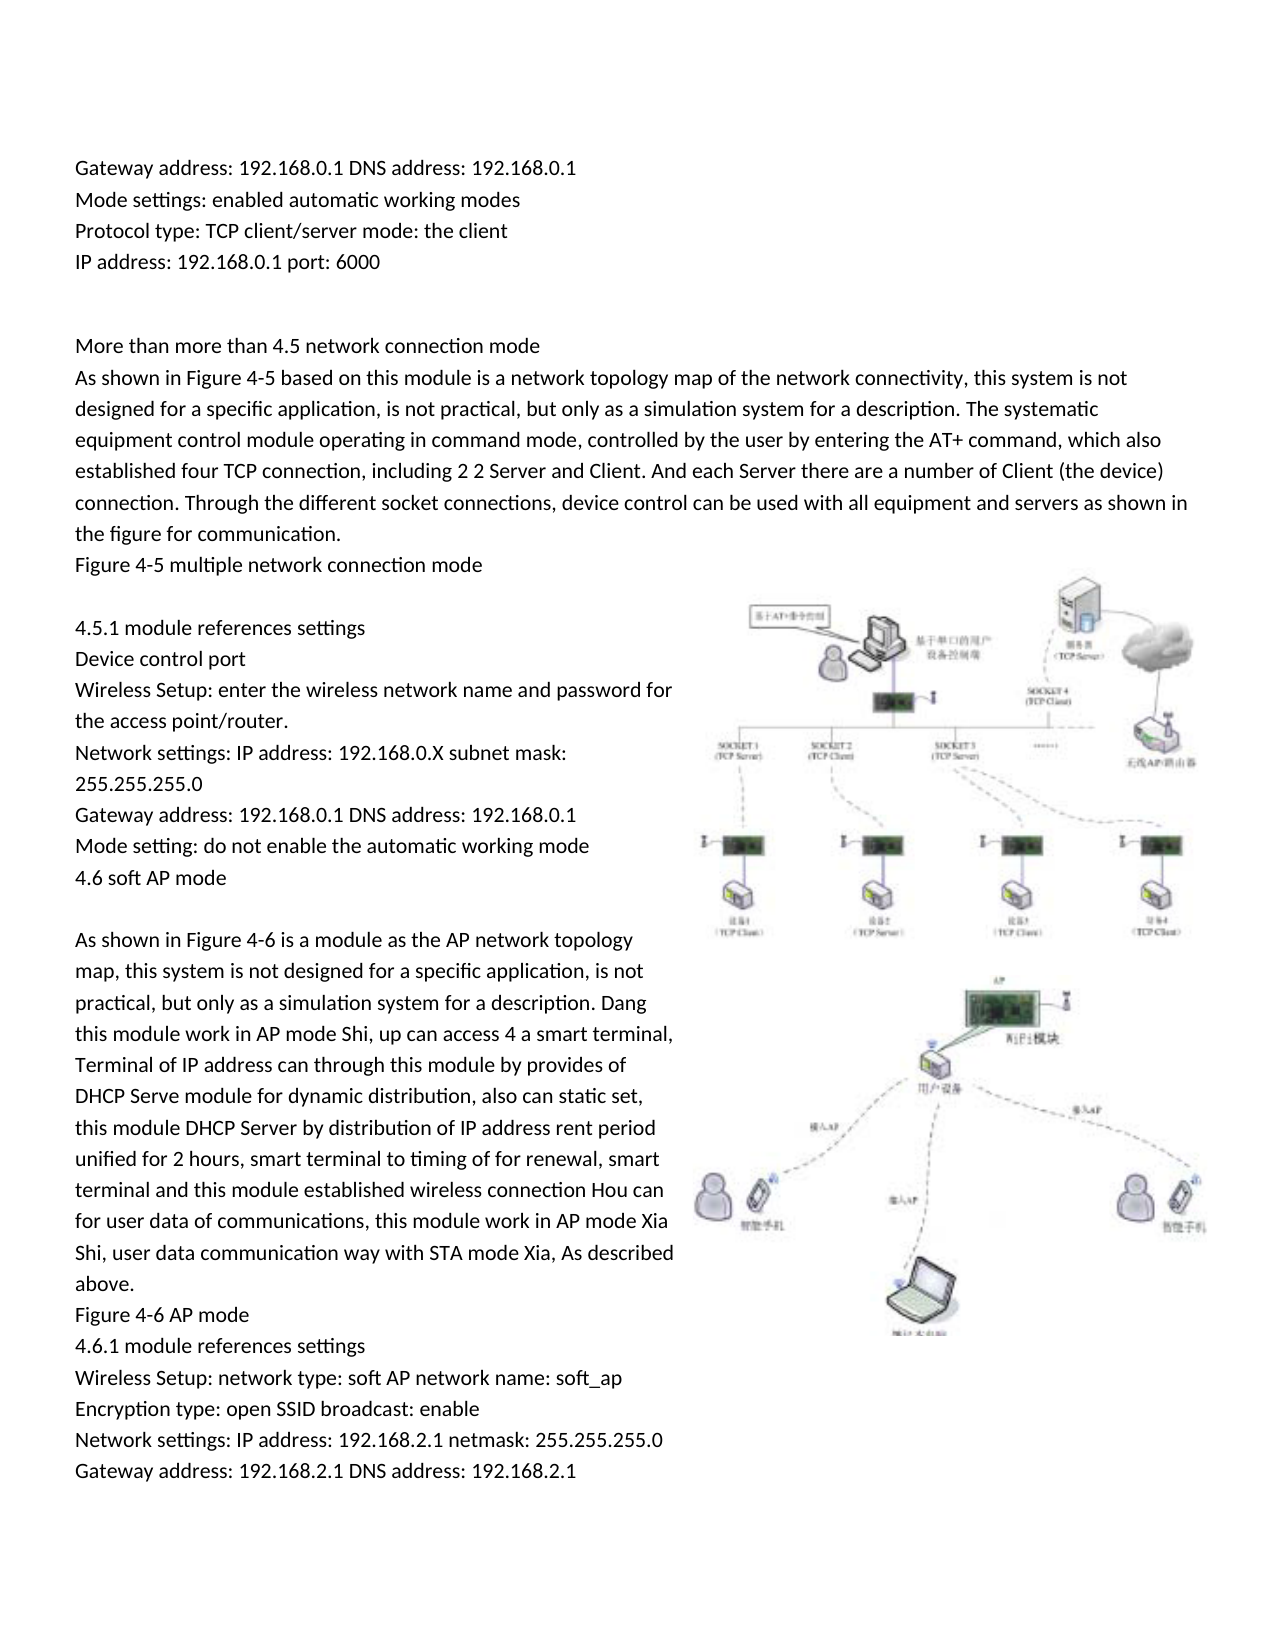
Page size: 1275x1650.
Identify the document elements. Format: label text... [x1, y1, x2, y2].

text 4.5.1 module references settings [75, 609, 693, 641]
text Gateway address: 192.168.2.1 DNS address: 192.168.2.1 [75, 1453, 1200, 1484]
text Network settings: IP address: 192.168.2.1 netmask: 255.255.255.0 [75, 1422, 1200, 1453]
text Mode setting: do not enable the automatic working mode [75, 828, 693, 859]
text Device control port [75, 641, 693, 672]
text Wireless Setup: network type: soft AP network name: soft_ap [75, 1359, 1200, 1391]
text Mode settings: enabled automatic working modes [75, 181, 1200, 212]
text As shown in Figure 4-5 based on this module is a network topology map of the network connectivity, this system is not designed for a specific application, is not practical, but only as a simulation system for a description. The systematic equipment control module operating in command mode, controlled by the user by entering the AT+ command, which also established four TCP connection, including 2 2 Server and Client. And each Server there are a number of Client (the device) connection. Through the different socket connections, device control can be used with all equipment and servers as shown in the figure for communication. [75, 359, 1200, 547]
text IP address: 192.168.0.1 port: 6000 [75, 244, 1200, 275]
text Gateway address: 192.168.0.1 DNS address: 192.168.0.1 [75, 797, 693, 828]
text More than more than 4.5 network connection mode [75, 328, 1200, 359]
text Encryption type: open SSID broadcast: enable [75, 1391, 1200, 1422]
text Figure 4-5 multiple network connection mode [75, 547, 1200, 578]
text As shown in Figure 4-6 is a module as the AP network topology map, this system is not designed for a specific application, is not practical, but only as a simulation system for a description. Dang this module work in AP mode Shi, up can access 4 a smart terminal, Terminal of IP address can through this module by provides of DHCP Serve module for dynamic distribution, also can static set, this module DHCP Server by distribution of IP address rent period unified for 2 hours, smart terminal to timing of for renewal, smart terminal and this module established wireless connection Hou can for user data of communications, this module work in AP mode Xia Shi, user data communication way with STA mode Xia, As described above. [75, 922, 1200, 1297]
text Protocol type: TCP client/server mode: the client [75, 212, 1200, 244]
text Figure 4-6 AP mode [75, 1297, 692, 1328]
text Wireless Setup: enter the wireless network name and password for the access point/router. [75, 672, 693, 734]
text Gateway address: 192.168.0.1 DNS address: 192.168.0.1 [75, 150, 1200, 181]
text 4.6 soft AP mode [75, 859, 693, 891]
text 4.6.1 module references settings [75, 1328, 1200, 1359]
text Network settings: IP address: 192.168.0.X subnet mask: 255.255.255.0 [75, 734, 693, 797]
